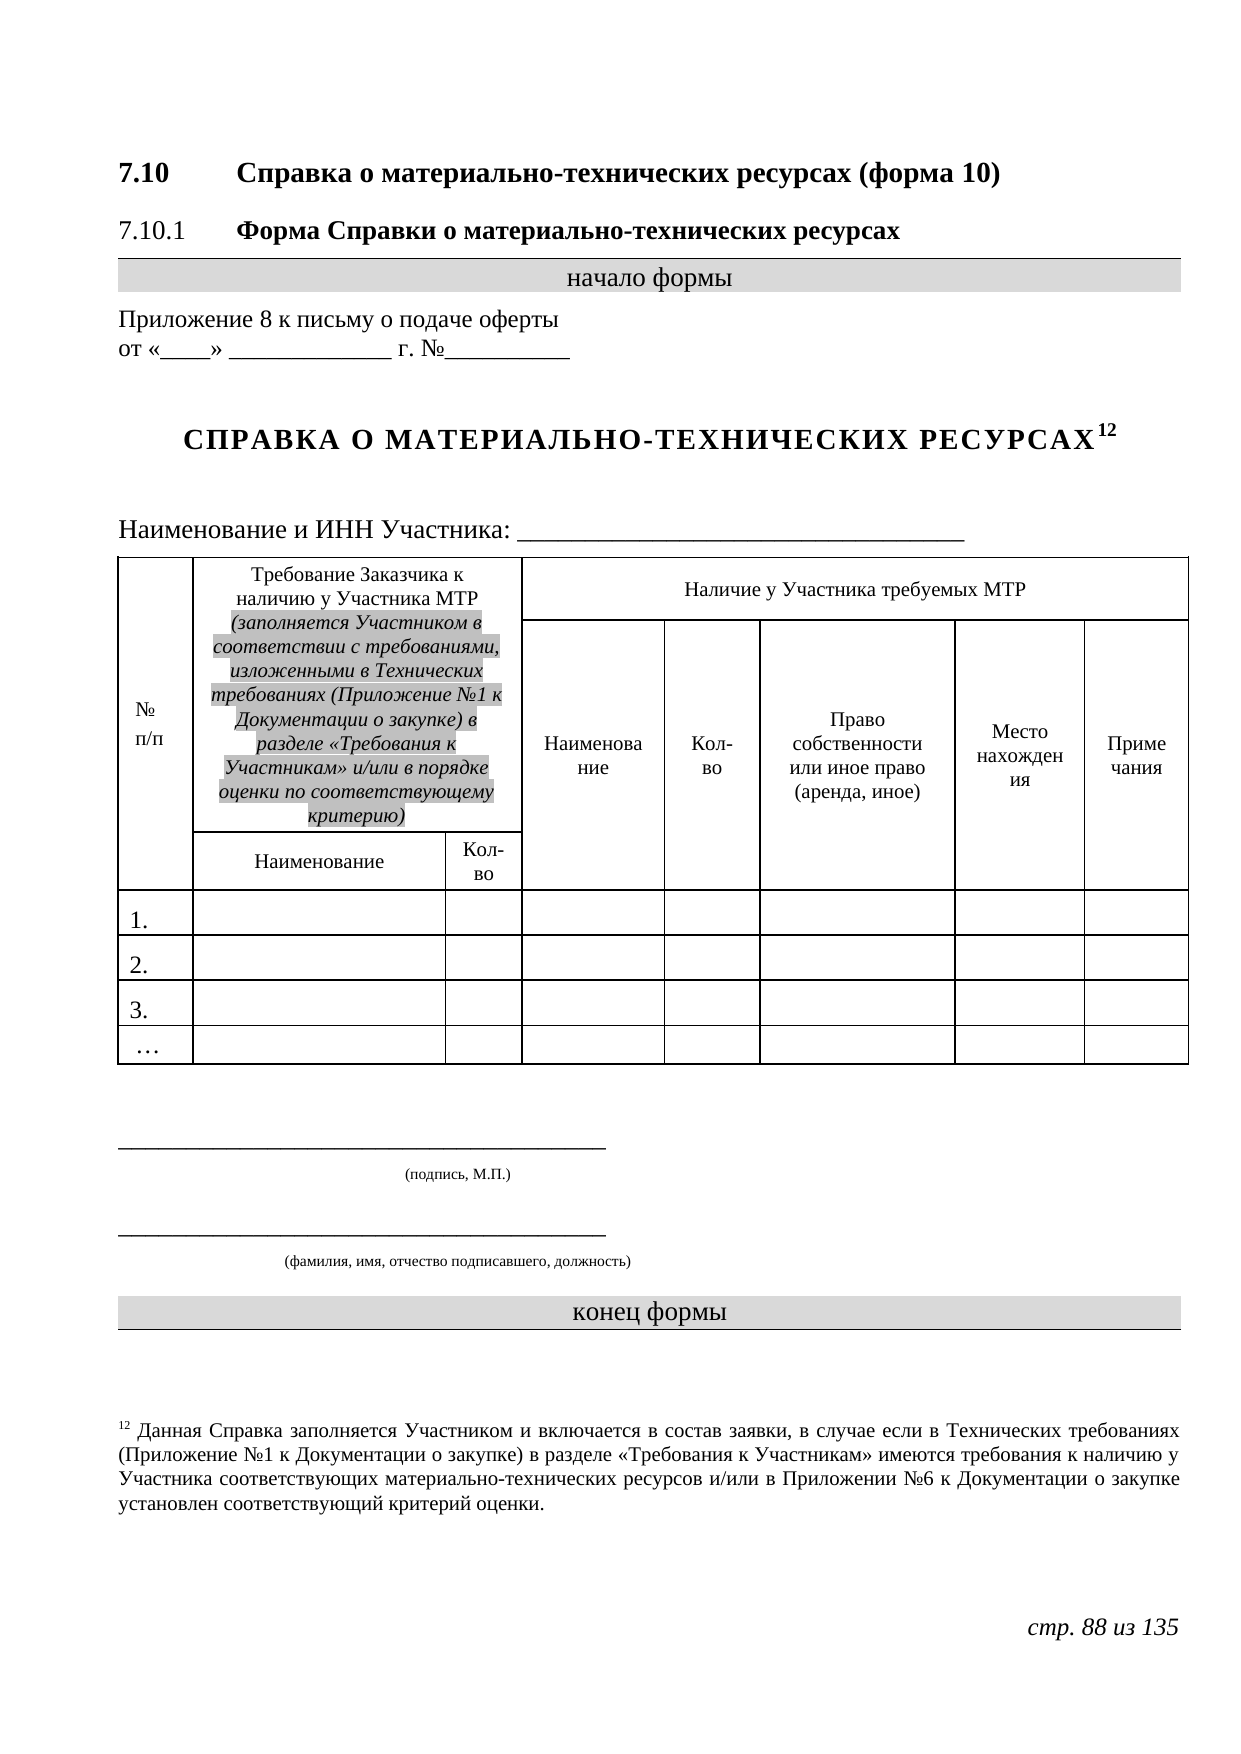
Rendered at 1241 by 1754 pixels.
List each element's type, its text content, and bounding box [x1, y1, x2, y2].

table_cell [119, 891, 192, 934]
table_cell [194, 891, 445, 934]
text (подпись, М.П.) [118, 1164, 797, 1196]
table_cell [119, 981, 192, 1024]
text Форма Справки о материально-технических ресурсах [118, 214, 1181, 245]
table_cell [665, 981, 759, 1024]
table_cell Кол-во [665, 621, 759, 889]
table_cell [956, 936, 1084, 979]
table_cell [1085, 981, 1188, 1024]
text конец формы [118, 1296, 1181, 1329]
table_cell [1085, 891, 1188, 934]
text (фамилия, имя, отчество подписавшего, должность) [118, 1252, 797, 1283]
table_header Наличие у Участника требуемых МТР [523, 558, 1188, 619]
text ____________________________________ [118, 1121, 1181, 1152]
subtitle Справка о материально-технических ресурсах (форма 10) [118, 156, 1181, 189]
table_cell Кол-во [446, 833, 521, 889]
table_cell [446, 891, 521, 934]
table_cell [446, 936, 521, 979]
table_cell [761, 1026, 954, 1063]
table_cell [761, 936, 954, 979]
table_cell [523, 1026, 664, 1063]
table_cell [446, 1026, 521, 1063]
table_cell [194, 936, 445, 979]
table_cell [523, 936, 664, 979]
table_cell [956, 981, 1084, 1024]
table_cell [665, 936, 759, 979]
table_cell [194, 1026, 445, 1063]
table_cell [665, 891, 759, 934]
table_cell Место нахождения [956, 621, 1084, 889]
table_cell [446, 981, 521, 1024]
table_cell [956, 891, 1084, 934]
table_cell [523, 981, 664, 1024]
table_cell … [119, 1026, 192, 1063]
table_cell [956, 1026, 1084, 1063]
text начало формы [118, 259, 1181, 292]
table_cell [761, 891, 954, 934]
text ____________________________________ [118, 1208, 1181, 1239]
table_cell Наименование [523, 621, 664, 889]
text Наименование и ИНН Участника: _________________________________ [118, 513, 1181, 544]
table_cell Примечания [1085, 621, 1188, 889]
table_cell Наименование [194, 833, 445, 889]
table_header № п/п [119, 558, 192, 889]
text Справка о материально-технических ресурсах [118, 418, 1181, 457]
table_cell [523, 891, 664, 934]
table_cell [1085, 936, 1188, 979]
table_cell [1085, 1026, 1188, 1063]
text Приложение 8 к письму о подаче оферты от «____» _____________ г. №__________ [118, 304, 1181, 362]
table_cell [119, 936, 192, 979]
table_header Требование Заказчика к наличию у Участника МТР (заполняется Участником в соответствии с требованиями, изложенными в Технических требованиях (Приложение №1 к Документации о закупке) в разделе «Требования к Участникам» и/или в порядке оценки по соответствующему критерию) [194, 558, 521, 831]
table_cell [761, 981, 954, 1024]
table_cell [194, 981, 445, 1024]
table_cell Право собственности или иное право (аренда, иное) [761, 621, 954, 889]
table_cell [665, 1026, 759, 1063]
